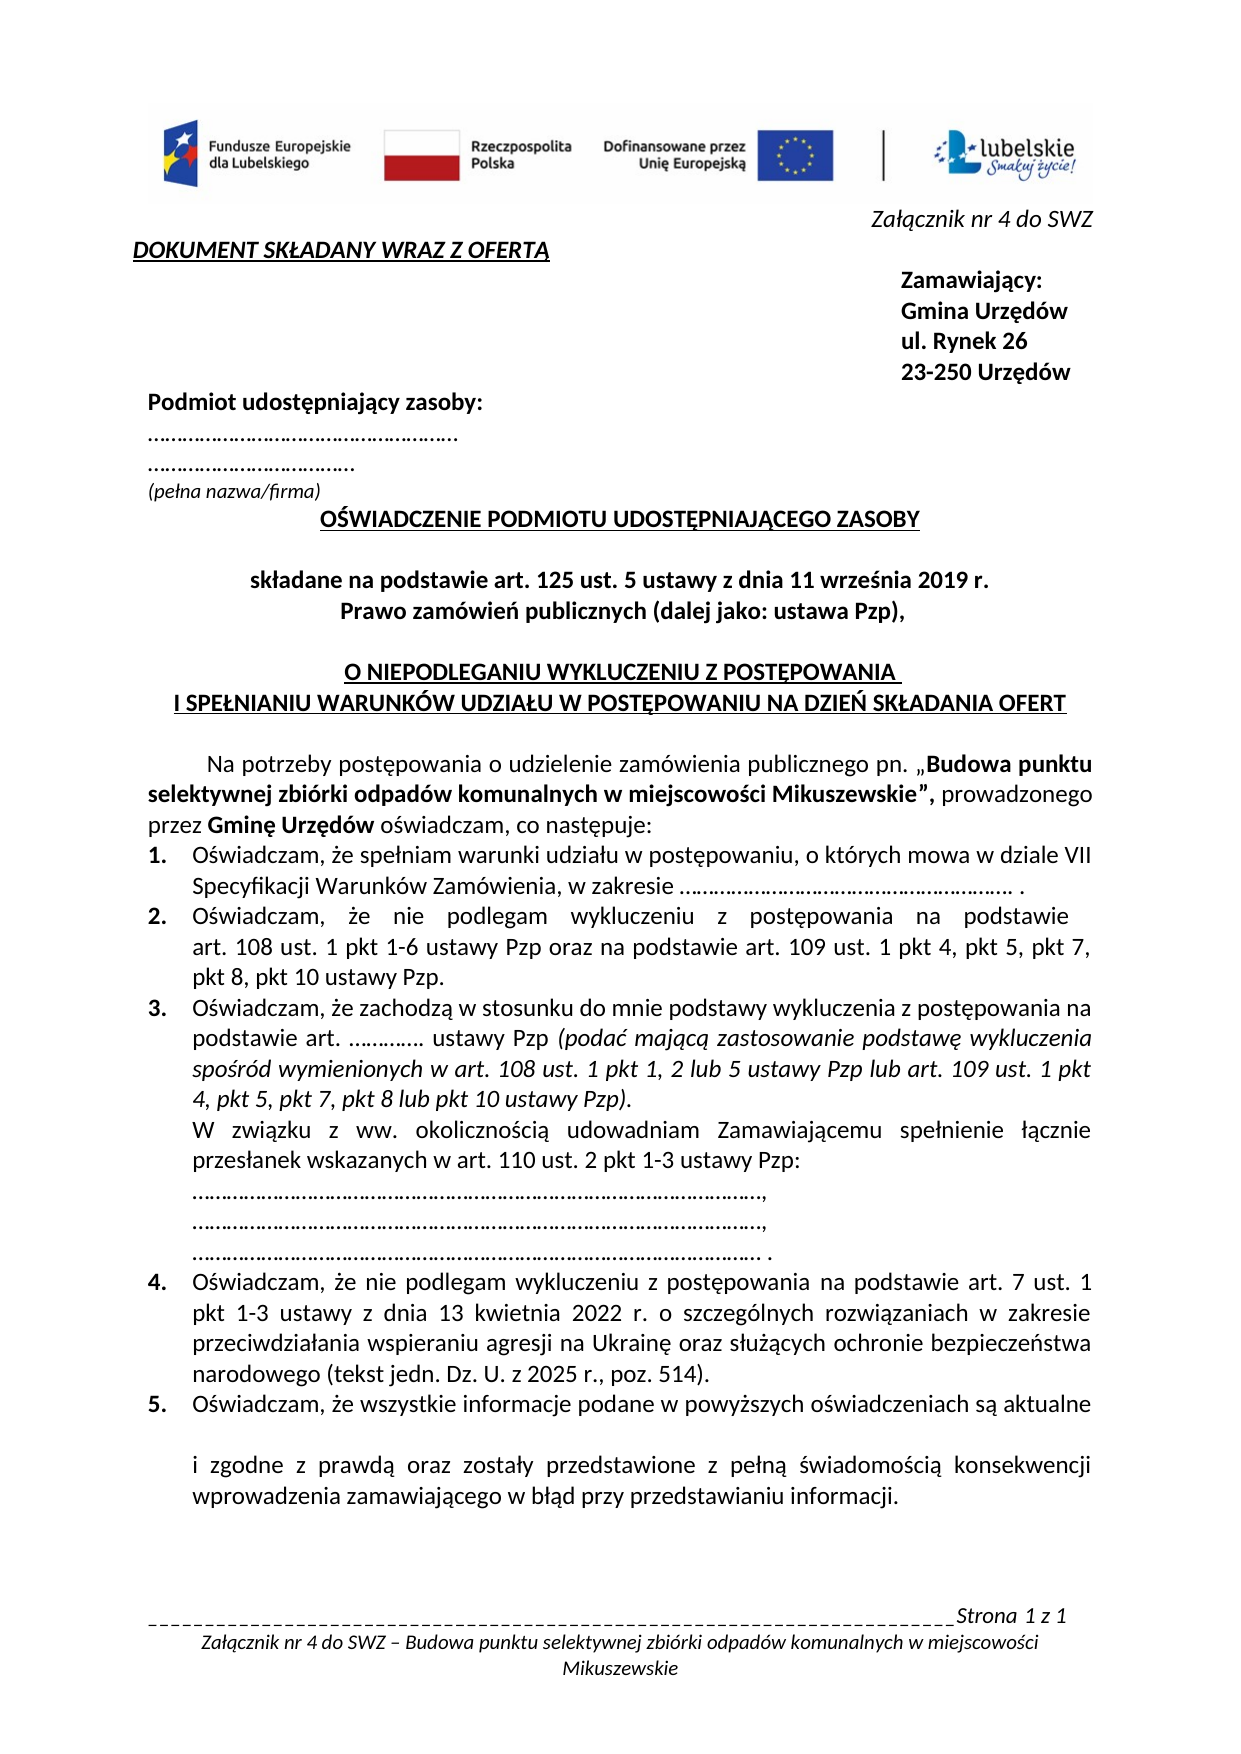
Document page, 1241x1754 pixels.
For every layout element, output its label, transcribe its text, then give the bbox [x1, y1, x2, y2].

text I SPEŁNIANIU WARUNKÓW UDZIAŁU W POSTĘPOWANIU NA DZIEŃ SKŁADANIA OFERT [148, 687, 1093, 717]
picture [147, 103, 1093, 204]
text Podmiot udostępniający zasoby: [148, 387, 1093, 417]
list Oświadczam, że nie podlegam wykluczeniu z postępowania na podstawie art. 7 ust. 1 pkt 1-3 ustawy z dnia 13 kwietnia 2022 r. o szczególnych rozwiązaniach w zakresie przeciwdziałania wspieraniu agresji na Ukrainę oraz służących ochronie bezpieczeństwa narodowego (tekst jedn. Dz. U. z 2025 r., poz. 514). [148, 1267, 1093, 1389]
text (pełna nazwa/firma) [148, 478, 472, 503]
text Zamawiający: [901, 264, 1093, 295]
list Oświadczam, że zachodzą w stosunku do mnie podstawy wykluczenia z postępowania na podstawie art. …………. ustawy Pzp (podać mającą zastosowanie podstawę wykluczenia spośród wymienionych w art. 108 ust. 1 pkt 1, 2 lub 5 ustawy Pzp lub art. 109 ust. 1 pkt 4, pkt 5, pkt 7, pkt 8 lub pkt 10 ustawy Pzp). [148, 992, 1093, 1114]
text DOKUMENT SKŁADANY WRAZ Z OFERTĄ [133, 234, 1093, 264]
list Oświadczam, że nie podlegam wykluczeniu z postępowania na podstawie art. 108 ust. 1 pkt 1-6 ustawy Pzp oraz na podstawie art. 109 ust. 1 pkt 4, pkt 5, pkt 7, pkt 8, pkt 10 ustawy Pzp. [148, 900, 1093, 992]
list W związku z ww. okolicznością udowadniam Zamawiającemu spełnienie łącznie przesłanek wskazanych w art. 110 ust. 2 pkt 1-3 ustawy Pzp: [192, 1114, 1093, 1175]
list ………………………………………………………………………………………, [192, 1206, 1093, 1236]
list Oświadczam, że spełniam warunki udziału w postępowaniu, o których mowa w dziale VII Specyfikacji Warunków Zamówienia, w zakresie …………………………………………………. . [148, 839, 1093, 900]
text Załącznik nr 4 do SWZ [694, 204, 1093, 234]
list ……………………………………………………………………………………… . [192, 1236, 1093, 1267]
text 23-250 Urzędów [901, 356, 1093, 387]
text OŚWIADCZENIE PODMIOTU UDOSTĘPNIAJĄCEGO ZASOBY [148, 503, 1093, 534]
text Na potrzeby postępowania o udzielenie zamówienia publicznego pn. „Budowa punktu selektywnej zbiórki odpadów komunalnych w miejscowości Mikuszewskie”, prowadzonego przez Gminę Urzędów oświadczam, co następuje: [148, 748, 1093, 839]
text składane na podstawie art. 125 ust. 5 ustawy z dnia 11 września 2019 r. [148, 564, 1093, 595]
text Gmina Urzędów [901, 295, 1093, 326]
text O NIEPODLEGANIU WYKLUCZENIU Z POSTĘPOWANIA [148, 656, 1093, 687]
text Prawo zamówień publicznych (dalej jako: ustawa Pzp), [148, 595, 1093, 626]
text ul. Rynek 26 [901, 326, 1093, 356]
list ………………………………………………………………………………………, [192, 1175, 1093, 1206]
text ……………………………………………………………………………… [148, 417, 472, 478]
list Oświadczam, że wszystkie informacje podane w powyższych oświadczeniach są aktualne i zgodne z prawdą oraz zostały przedstawione z pełną świadomością konsekwencji wprowadzenia zamawiającego w błąd przy przedstawianiu informacji. [148, 1389, 1093, 1511]
